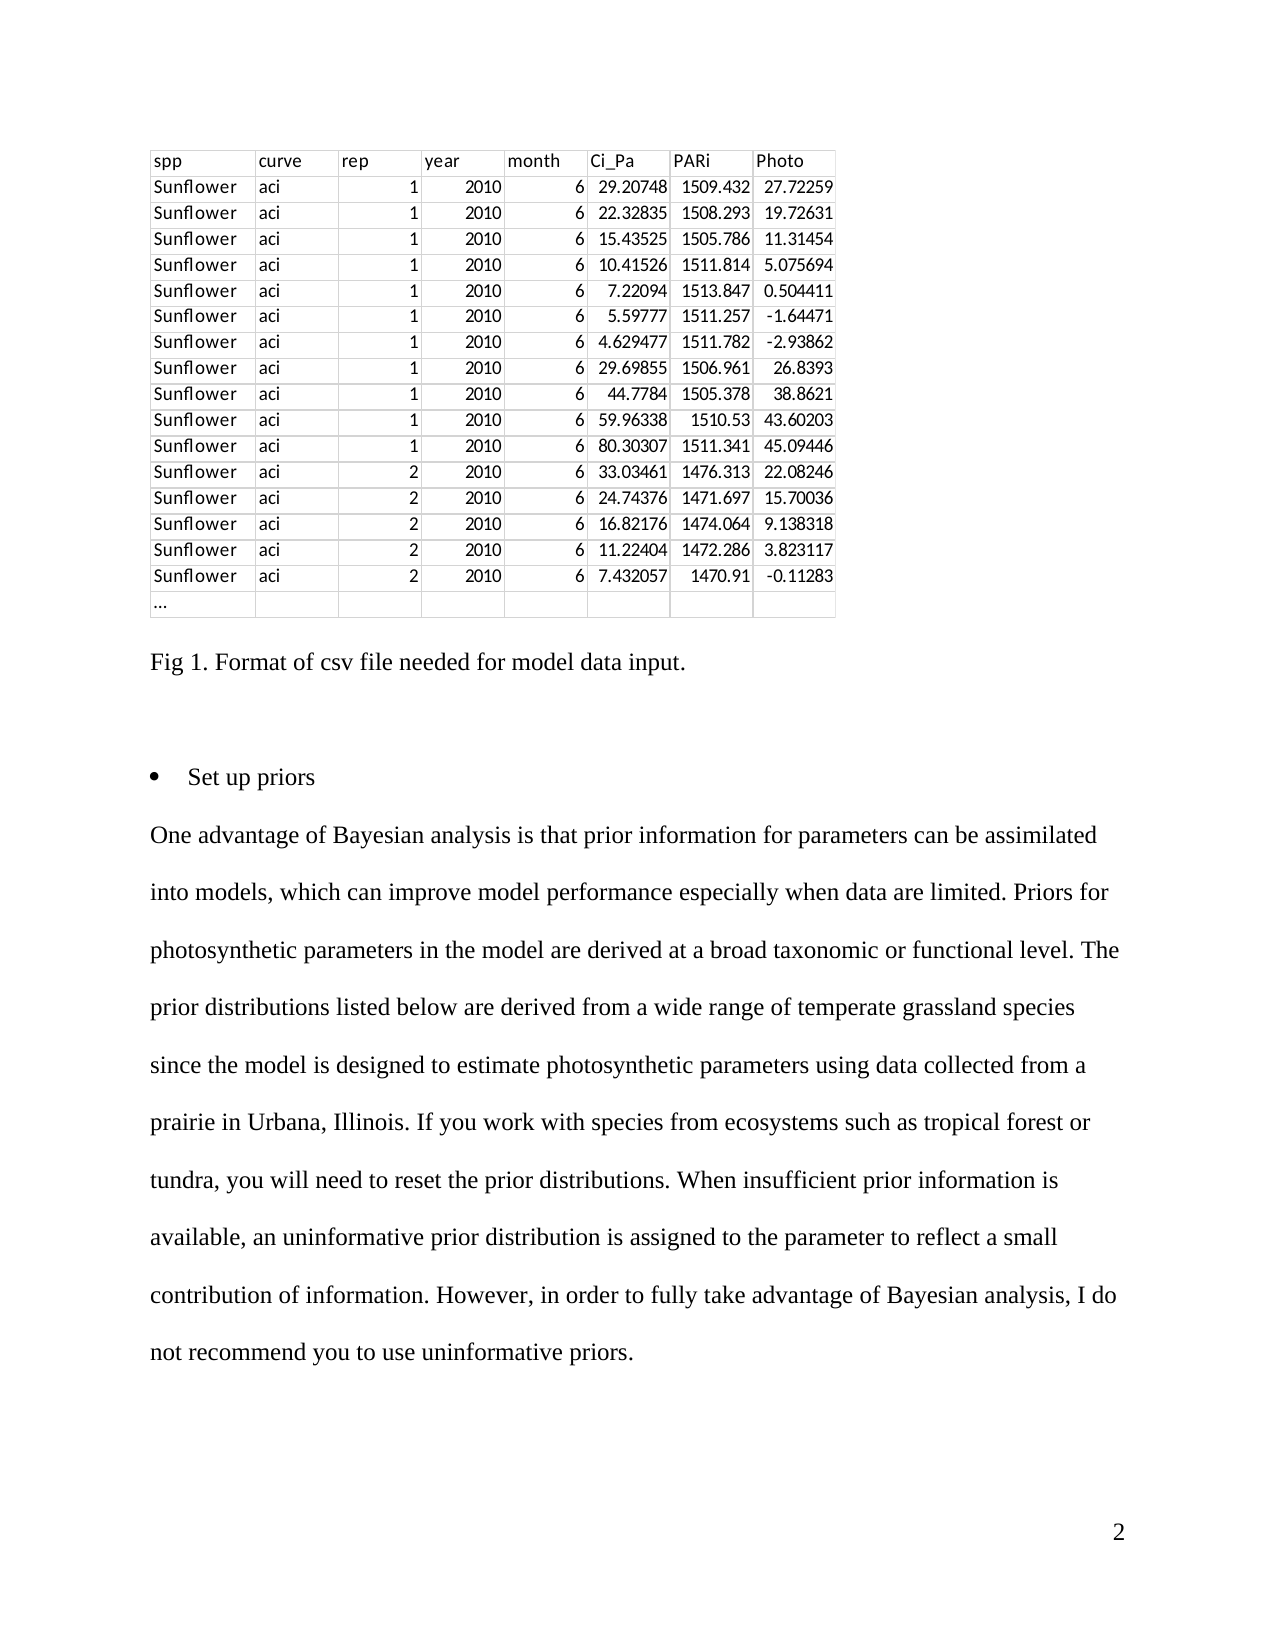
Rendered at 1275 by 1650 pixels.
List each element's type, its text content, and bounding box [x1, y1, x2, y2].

text Fig 1. Format of csv file needed for model data input. [150, 647, 1125, 676]
list Set up priors [150, 762, 1125, 791]
text One advantage of Bayesian analysis is that prior information for parameters can be assimilated into models, which can improve model performance especially when data are limited. Priors for photosynthetic parameters in the model are derived at a broad taxonomic or functional level. The prior distributions listed below are derived from a wide range of temperate grassland species since the model is designed to estimate photosynthetic parameters using data collected from a prairie in Urbana, Illinois. If you work with species from ecosystems such as tropical forest or tundra, you will need to reset the prior distributions. When insufficient prior information is available, an uninformative prior distribution is assigned to the parameter to reflect a small contribution of information. However, in order to fully take advantage of Bayesian analysis, I do not recommend you to use uninformative priors. [150, 820, 1125, 1366]
